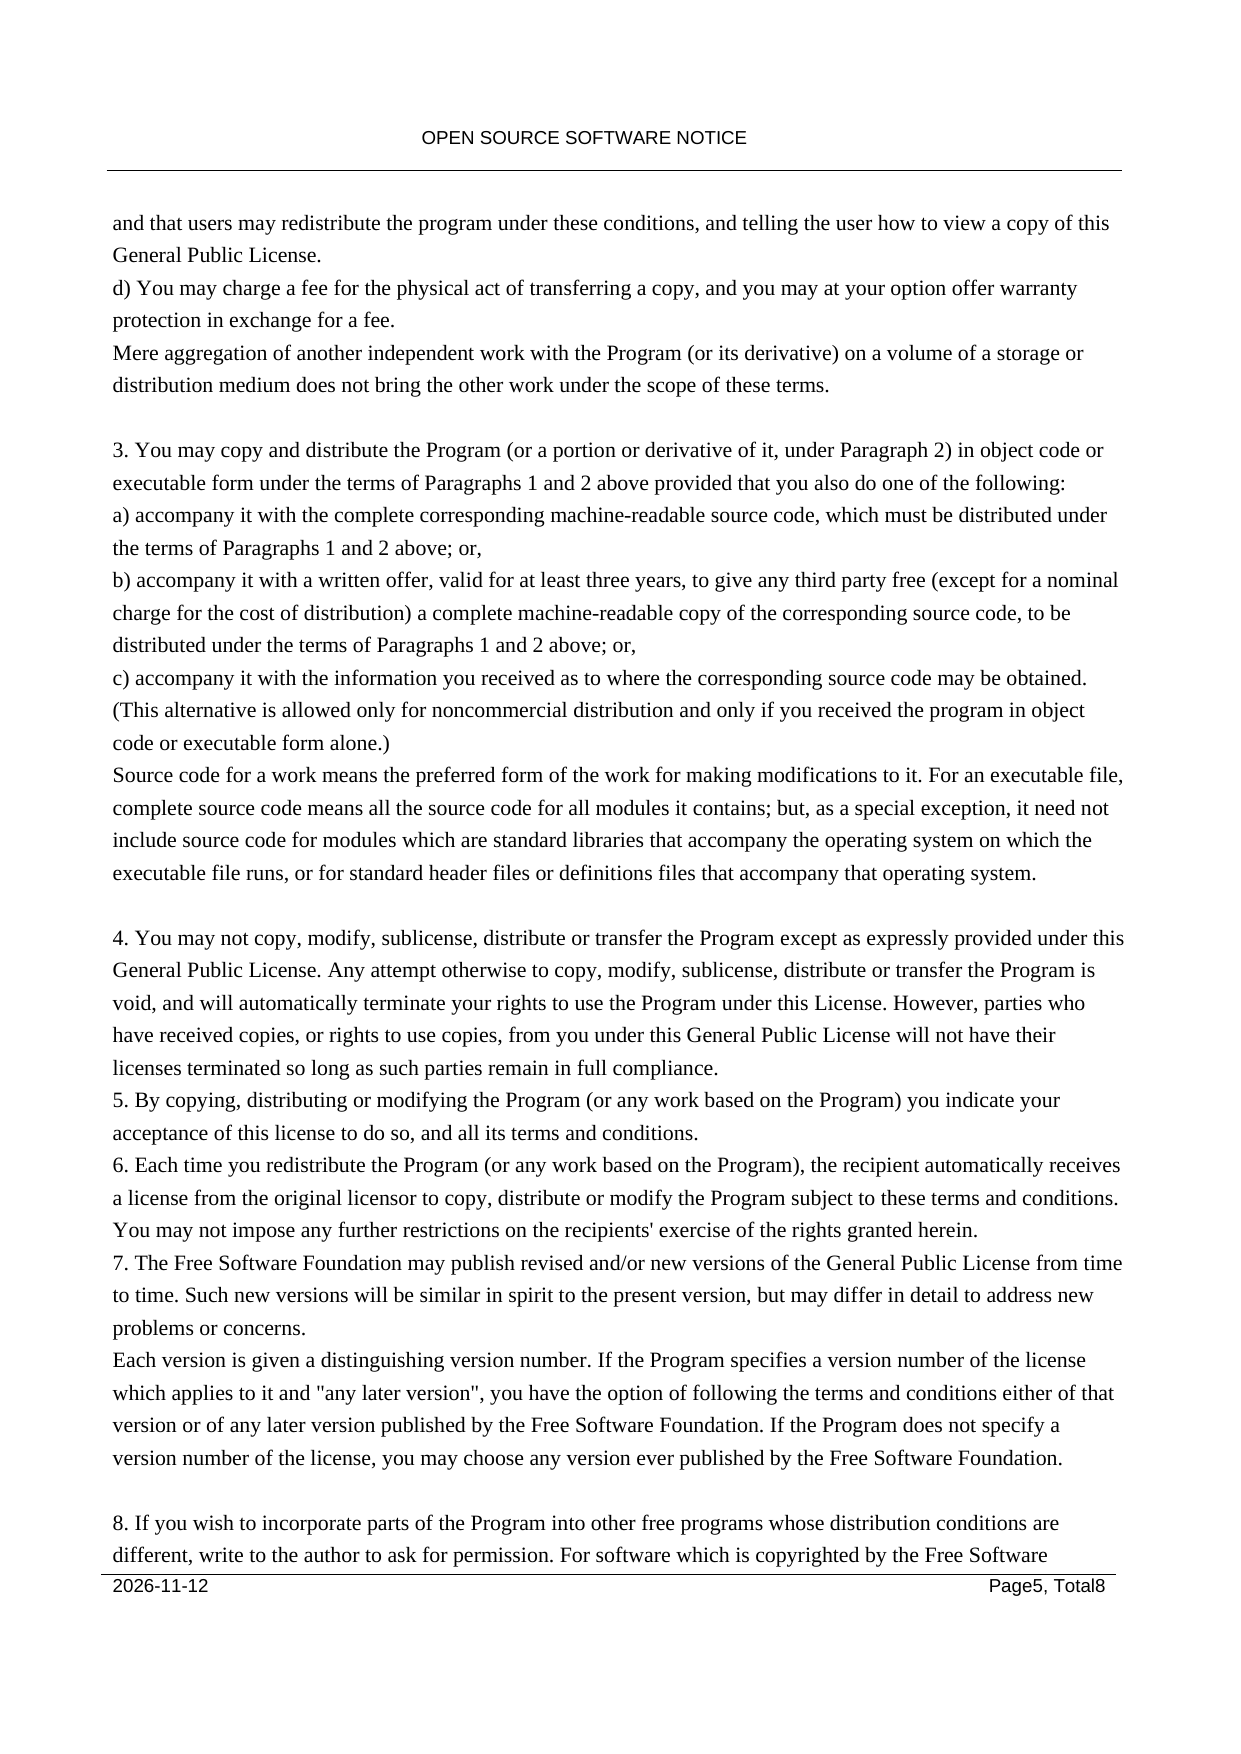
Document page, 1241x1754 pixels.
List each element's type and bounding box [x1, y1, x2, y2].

text [112, 206, 1128, 1571]
